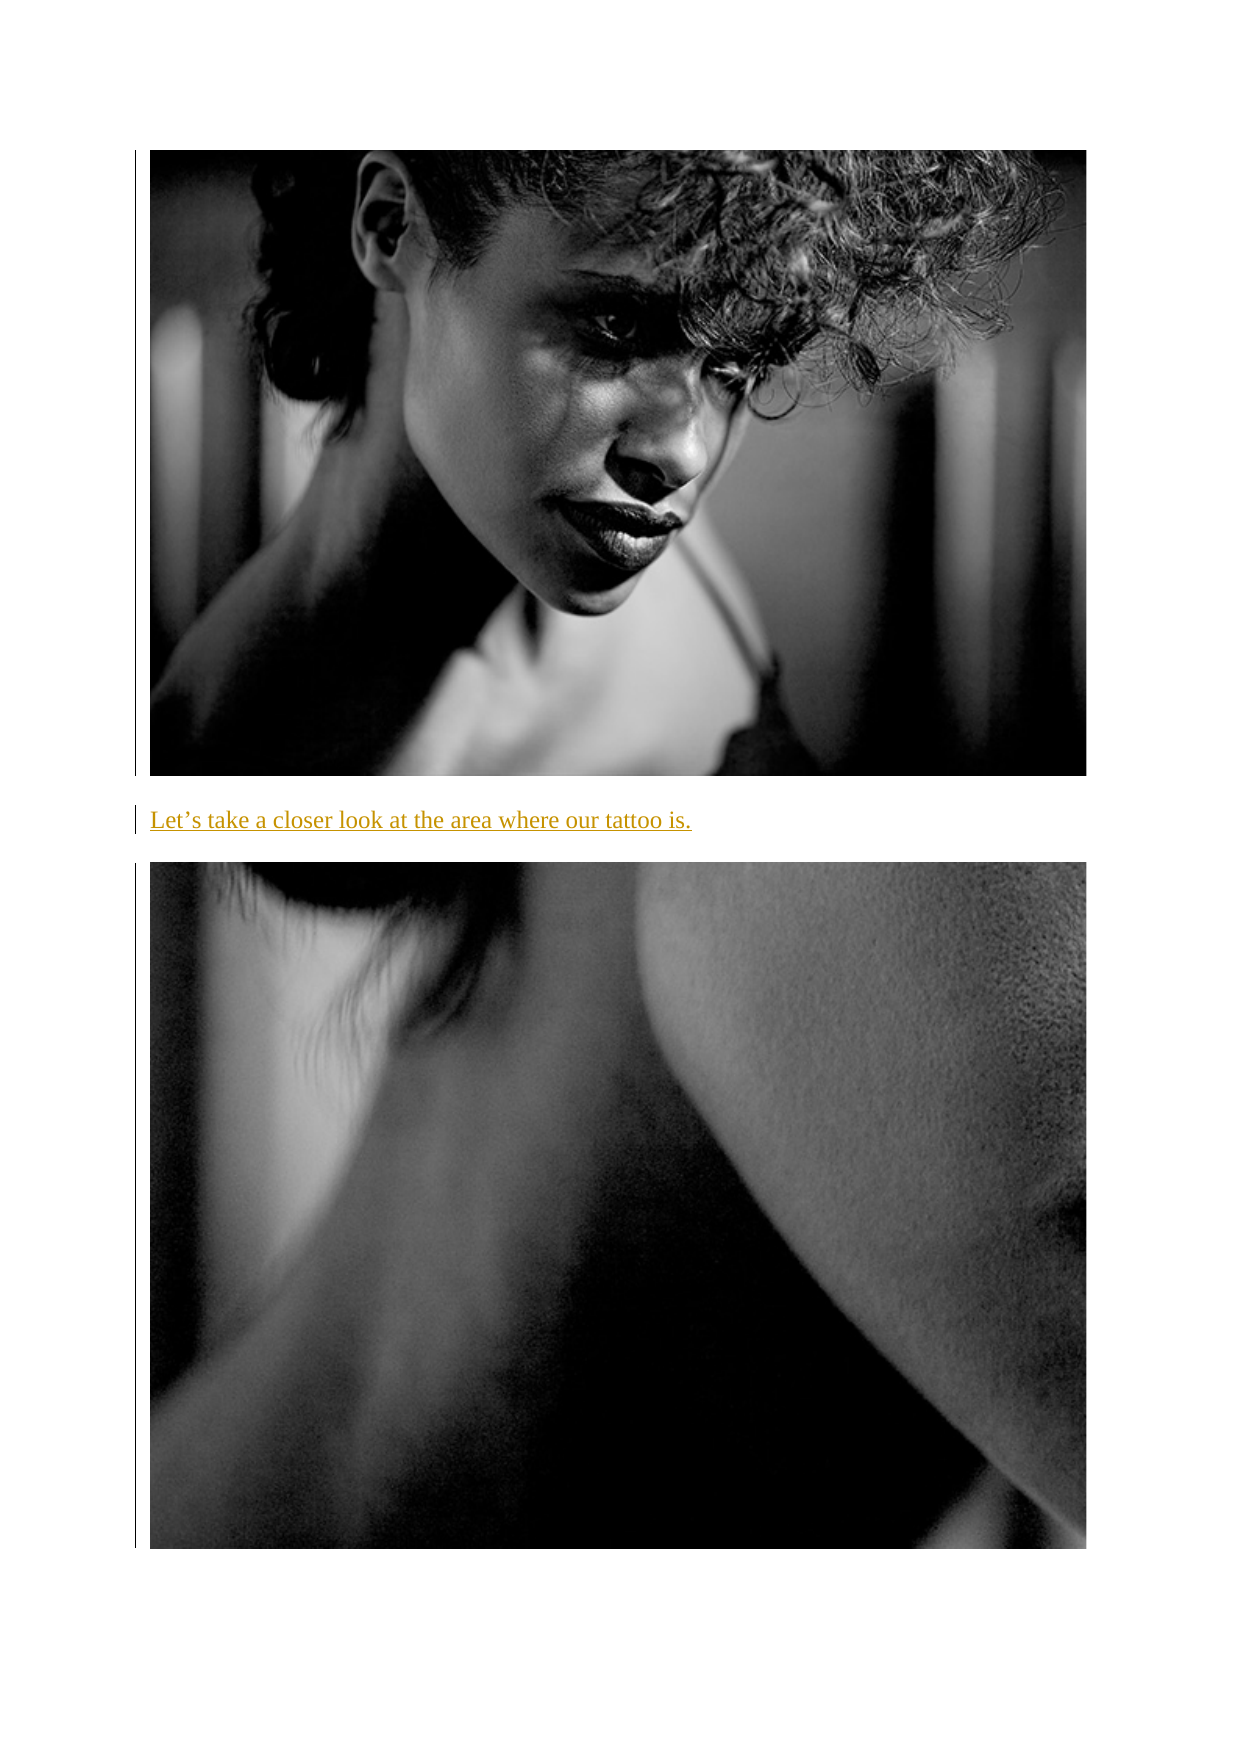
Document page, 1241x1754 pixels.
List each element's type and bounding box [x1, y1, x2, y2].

picture [150, 150, 1087, 776]
picture [150, 862, 1087, 1549]
